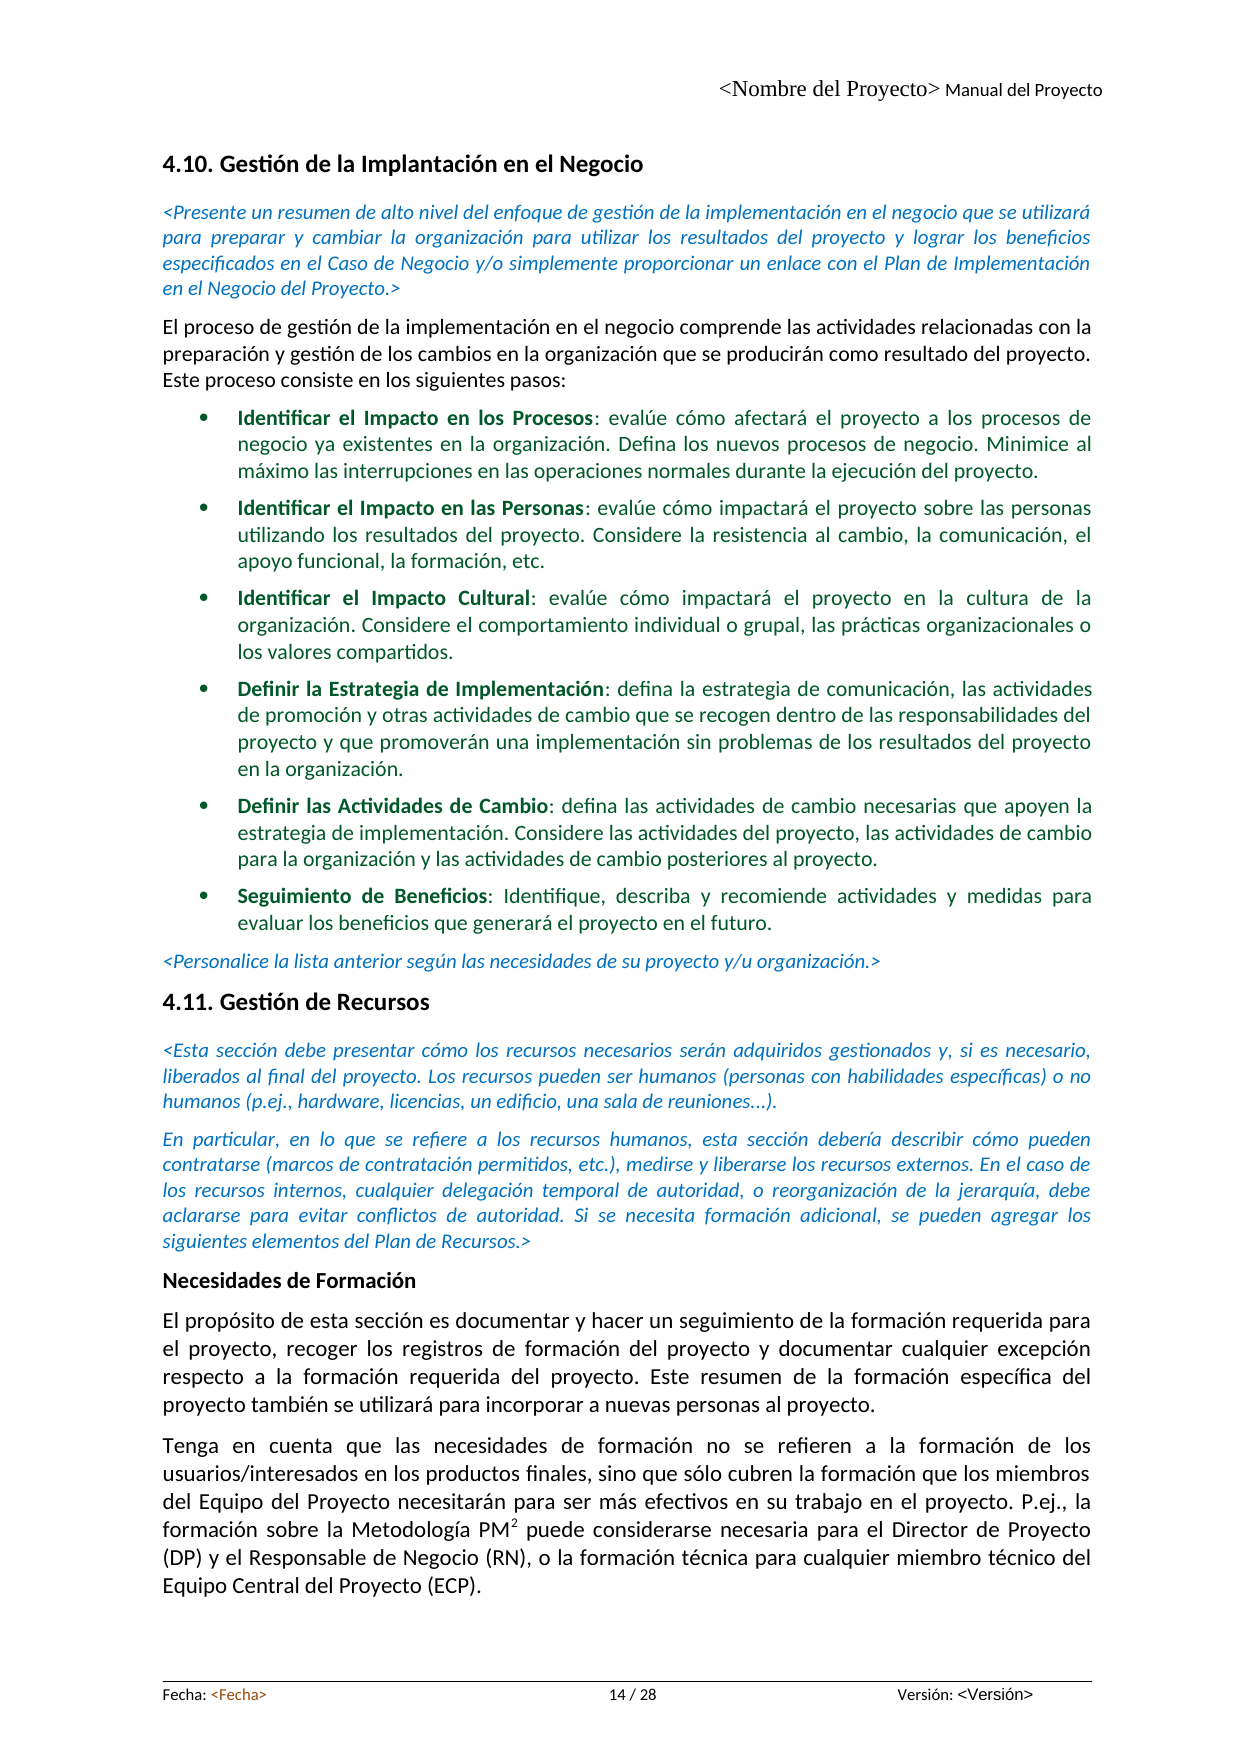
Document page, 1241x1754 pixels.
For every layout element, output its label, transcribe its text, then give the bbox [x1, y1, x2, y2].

list Seguimiento de Beneficios: Identifique, describa y recomiende actividades y medidas para evaluar los beneficios que generará el proyecto en el futuro. [200, 882, 1092, 936]
list Definir las Actividades de Cambio: defina las actividades de cambio necesarias que apoyen la estrategia de implementación. Considere las actividades del proyecto, las actividades de cambio para la organización y las actividades de cambio posteriores al proyecto. [200, 792, 1092, 872]
subtitle Gestión de Recursos [162, 986, 1092, 1017]
text El propósito de esta sección es documentar y hacer un seguimiento de la formación requerida para el proyecto, recoger los registros de formación del proyecto y documentar cualquier excepción respecto a la formación requerida del proyecto. Este resumen de la formación específica del proyecto también se utilizará para incorporar a nuevas personas al proyecto. [162, 1306, 1092, 1418]
text <Presente un resumen de alto nivel del enfoque de gestión de la implementación en el negocio que se utilizará para preparar y cambiar la organización para utilizar los resultados del proyecto y lograr los beneficios especificados en el Caso de Negocio y/o simplemente proporcionar un enlace con el Plan de Implementación en el Negocio del Proyecto.> [162, 199, 1092, 301]
text En particular, en lo que se refiere a los recursos humanos, esta sección debería describir cómo pueden contratarse (marcos de contratación permitidos, etc.), medirse y liberarse los recursos externos. En el caso de los recursos internos, cualquier delegación temporal de autoridad, o reorganización de la jerarquía, debe aclararse para evitar conflictos de autoridad. Si se necesita formación adicional, se pueden agregar los siguientes elementos del Plan de Recursos.> [162, 1126, 1092, 1253]
subtitle Gestión de la Implantación en el Negocio [162, 148, 1092, 178]
list Identificar el Impacto Cultural: evalúe cómo impactará el proyecto en la cultura de la organización. Considere el comportamiento individual o grupal, las prácticas organizacionales o los valores compartidos. [200, 584, 1092, 664]
list Identificar el Impacto en las Personas: evalúe cómo impactará el proyecto sobre las personas utilizando los resultados del proyecto. Considere la resistencia al cambio, la comunicación, el apoyo funcional, la formación, etc. [200, 494, 1092, 574]
text Necesidades de Formación [162, 1266, 1092, 1294]
list Definir la Estrategia de Implementación: defina la estrategia de comunicación, las actividades de promoción y otras actividades de cambio que se recogen dentro de las responsabilidades del proyecto y que promoverán una implementación sin problemas de los resultados del proyecto en la organización. [200, 675, 1092, 782]
text El proceso de gestión de la implementación en el negocio comprende las actividades relacionadas con la preparación y gestión de los cambios en la organización que se producirán como resultado del proyecto. Este proceso consiste en los siguientes pasos: [162, 313, 1092, 393]
list Identificar el Impacto en los Procesos: evalúe cómo afectará el proyecto a los procesos de negocio ya existentes en la organización. Defina los nuevos procesos de negocio. Minimice al máximo las interrupciones en las operaciones normales durante la ejecución del proyecto. [200, 404, 1092, 484]
text <Esta sección debe presentar cómo los recursos necesarios serán adquiridos gestionados y, si es necesario, liberados al final del proyecto. Los recursos pueden ser humanos (personas con habilidades específicas) o no humanos (p.ej., hardware, licencias, un edificio, una sala de reuniones...). [162, 1037, 1092, 1114]
text <Personalice la lista anterior según las necesidades de su proyecto y/u organización.> [162, 948, 1092, 974]
text Tenga en cuenta que las necesidades de formación no se refieren a la formación de los usuarios/interesados en los productos finales, sino que sólo cubren la formación que los miembros del Equipo del Proyecto necesitarán para ser más efectivos en su trabajo en el proyecto. P.ej., la formación sobre la Metodología PM2 puede considerarse necesaria para el Director de Proyecto (DP) y el Responsable de Negocio (RN), o la formación técnica para cualquier miembro técnico del Equipo Central del Proyecto (ECP). [162, 1431, 1092, 1599]
